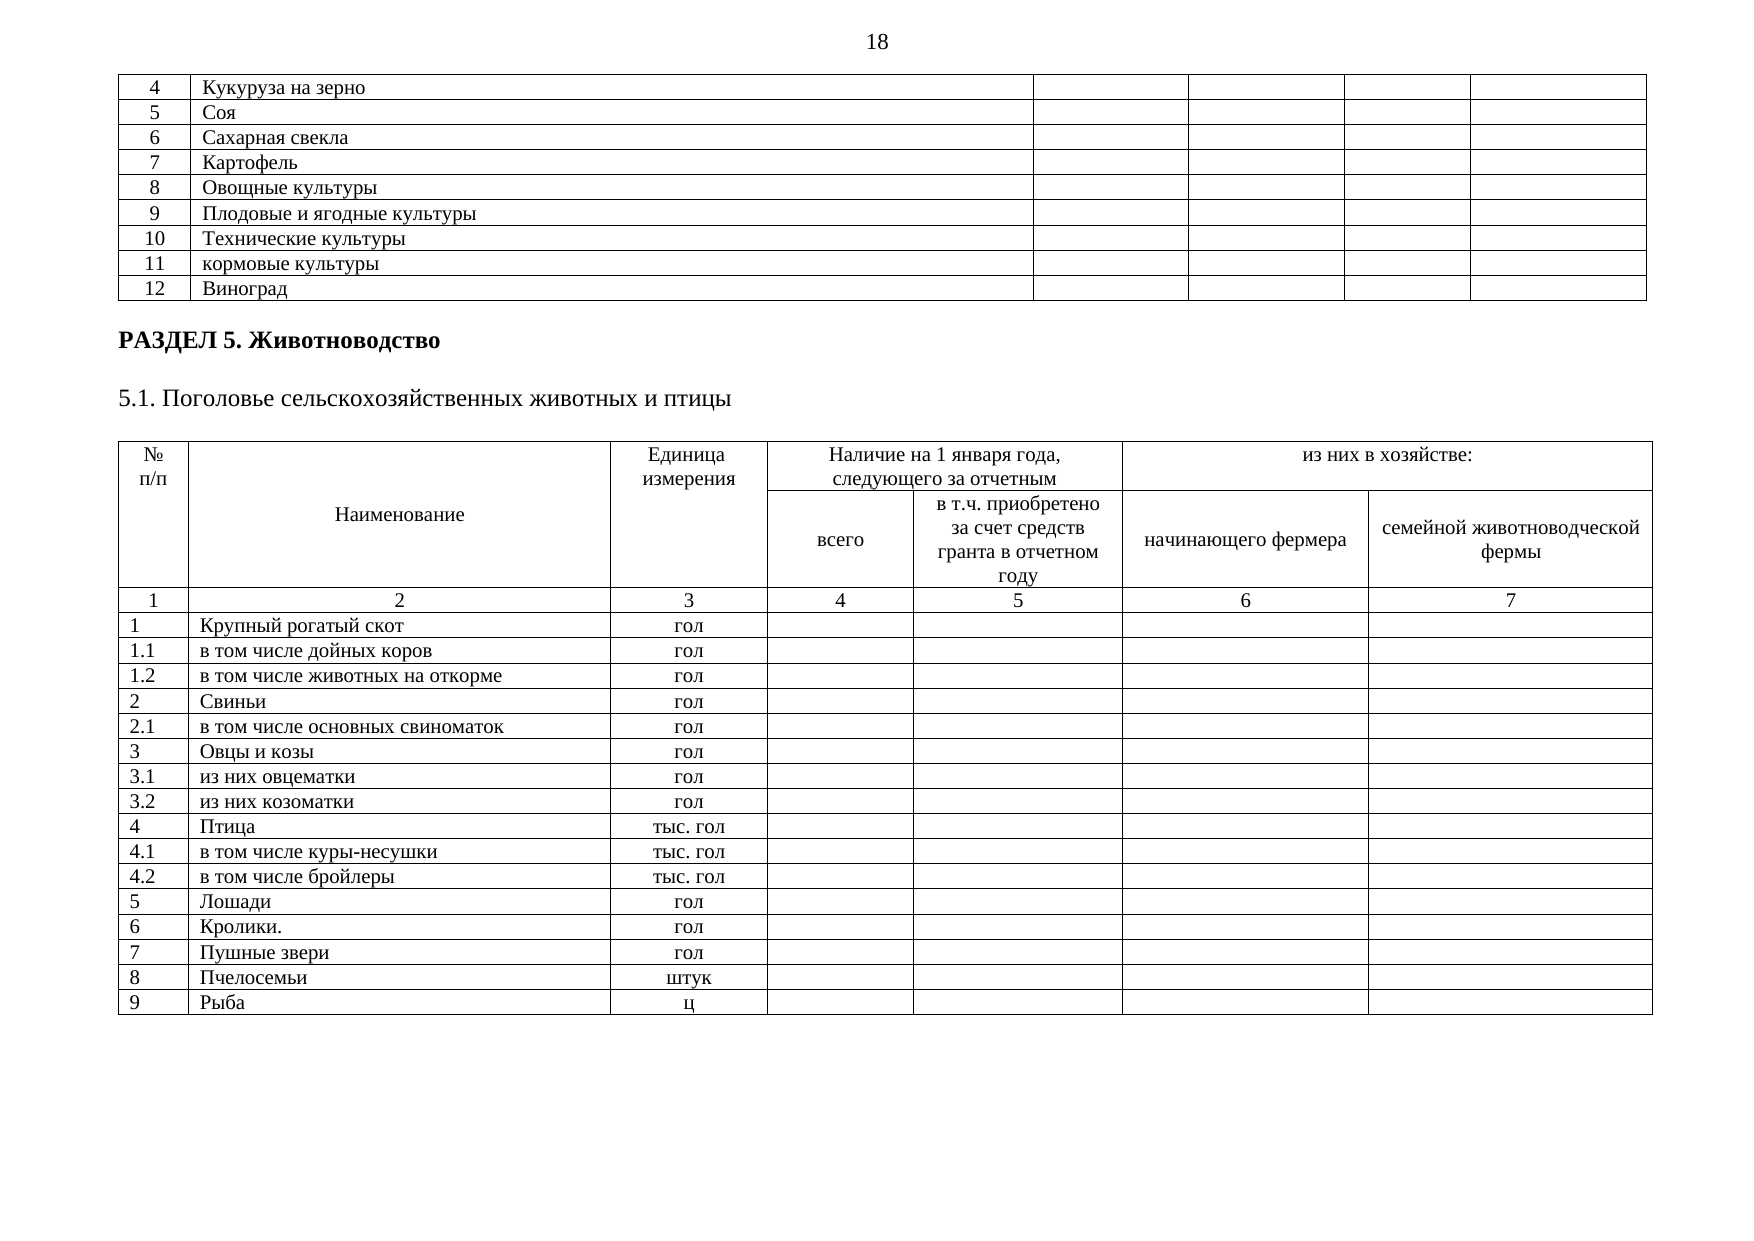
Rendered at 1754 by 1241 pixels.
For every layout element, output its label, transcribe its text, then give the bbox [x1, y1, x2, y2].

table_header Наличие на 1 января года, следующего за отчетным [768, 442, 1122, 490]
table_cell [1123, 764, 1368, 788]
table_cell [1369, 689, 1652, 713]
table_cell [914, 889, 1122, 913]
table_cell 4.1 [119, 839, 188, 863]
table_cell 11 [119, 251, 190, 275]
table_cell [768, 789, 913, 813]
table_cell 3 [119, 739, 188, 763]
table_cell [1345, 200, 1470, 224]
table_cell Овощные культуры [191, 175, 1033, 199]
table_cell гол [611, 638, 767, 662]
table_cell гол [611, 613, 767, 637]
table_cell [1369, 839, 1652, 863]
table_cell 7 [119, 150, 190, 174]
table_cell [768, 739, 913, 763]
table_cell [1034, 276, 1188, 300]
table_cell в том числе куры-несушки [189, 839, 610, 863]
table_cell ц [611, 990, 767, 1014]
table_cell [1123, 990, 1368, 1014]
table_cell [1123, 739, 1368, 763]
table_cell [914, 739, 1122, 763]
table_cell 9 [119, 200, 190, 224]
table_cell Картофель [191, 150, 1033, 174]
table_cell гол [611, 739, 767, 763]
table_cell 7 [1369, 588, 1652, 612]
table_cell 4 [119, 75, 190, 99]
table_cell [768, 613, 913, 637]
table_cell штук [611, 965, 767, 989]
table_cell [1345, 175, 1470, 199]
table_cell семейной животноводческой фермы [1369, 491, 1652, 587]
table_cell Виноград [191, 276, 1033, 300]
table_cell 1.1 [119, 638, 188, 662]
table_cell [1123, 965, 1368, 989]
table_cell 6 [119, 915, 188, 938]
table_cell [914, 613, 1122, 637]
table_cell [914, 814, 1122, 838]
table_cell [768, 638, 913, 662]
table_cell Пушные звери [189, 940, 610, 964]
table_cell [914, 864, 1122, 888]
table_cell [1369, 714, 1652, 738]
table_cell [1034, 125, 1188, 149]
table_cell 10 [119, 226, 190, 249]
table_cell 5 [119, 100, 190, 124]
table_cell тыс. гол [611, 864, 767, 888]
table_cell из них козоматки [189, 789, 610, 813]
table_cell [1369, 814, 1652, 838]
table_cell 6 [119, 125, 190, 149]
table_cell [1369, 940, 1652, 964]
table_cell Пчелосемьи [189, 965, 610, 989]
table_cell Кукуруза на зерно [191, 75, 1033, 99]
table_cell 2 [119, 689, 188, 713]
table_cell [914, 664, 1122, 687]
table_cell [768, 940, 913, 964]
table_cell [768, 864, 913, 888]
table_cell [1189, 200, 1344, 224]
table_cell [1369, 965, 1652, 989]
table_cell 12 [119, 276, 190, 300]
table_cell 9 [119, 990, 188, 1014]
table_cell [1369, 764, 1652, 788]
table_header из них в хозяйстве: [1123, 442, 1652, 490]
table_cell [914, 915, 1122, 938]
table_cell [1189, 125, 1344, 149]
table_cell Кролики. [189, 915, 610, 938]
table_cell [914, 965, 1122, 989]
table_cell 7 [119, 940, 188, 964]
table_cell [1189, 100, 1344, 124]
table_cell [1123, 689, 1368, 713]
table_cell Лошади [189, 889, 610, 913]
table_cell [1189, 251, 1344, 275]
table_cell [1471, 125, 1646, 149]
table_cell Соя [191, 100, 1033, 124]
table_cell [1471, 200, 1646, 224]
table_cell в том числе основных свиноматок [189, 714, 610, 738]
table_cell 2.1 [119, 714, 188, 738]
table_cell [1471, 276, 1646, 300]
table_cell 1 [119, 613, 188, 637]
table_cell [1369, 889, 1652, 913]
table_header Единица измерения [611, 442, 767, 587]
table_cell [1123, 839, 1368, 863]
table_cell в том числе животных на откорме [189, 664, 610, 687]
table_cell [1189, 150, 1344, 174]
table_cell [1034, 251, 1188, 275]
table_cell 4 [119, 814, 188, 838]
table_cell [914, 990, 1122, 1014]
table_cell [1123, 915, 1368, 938]
table_cell [768, 990, 913, 1014]
table_cell [1123, 714, 1368, 738]
table_cell [1471, 100, 1646, 124]
table_cell 1 [119, 588, 188, 612]
table_cell [1369, 739, 1652, 763]
table_cell [1471, 251, 1646, 275]
table_cell [1369, 915, 1652, 938]
table_cell гол [611, 764, 767, 788]
table_cell гол [611, 915, 767, 938]
table_cell [1034, 200, 1188, 224]
text 5.1. Поголовье сельскохозяйственных животных и птицы [118, 383, 1636, 412]
table_cell [768, 764, 913, 788]
table_cell [1369, 613, 1652, 637]
table_cell [1369, 638, 1652, 662]
table_cell всего [768, 491, 913, 587]
table_cell гол [611, 889, 767, 913]
table_cell гол [611, 689, 767, 713]
table_cell [1345, 100, 1470, 124]
table_cell [1189, 226, 1344, 249]
table_cell [1369, 664, 1652, 687]
table_cell [914, 764, 1122, 788]
table_cell [914, 638, 1122, 662]
table_cell [1034, 100, 1188, 124]
text РАЗДЕЛ 5. Животноводство [118, 326, 1636, 354]
table_cell кормовые культуры [191, 251, 1033, 275]
table_cell Технические культуры [191, 226, 1033, 249]
table_cell Крупный рогатый скот [189, 613, 610, 637]
table_cell [1123, 638, 1368, 662]
table_cell [914, 714, 1122, 738]
table_cell Птица [189, 814, 610, 838]
table_cell [768, 814, 913, 838]
table_cell 6 [1123, 588, 1368, 612]
table_cell [1369, 990, 1652, 1014]
table_cell тыс. гол [611, 839, 767, 863]
table_cell в т.ч. приобретено за счет средств гранта в отчетном году [914, 491, 1122, 587]
table_cell [1345, 125, 1470, 149]
table_cell [1123, 814, 1368, 838]
table_cell [1369, 864, 1652, 888]
table_cell Овцы и козы [189, 739, 610, 763]
table_cell [768, 839, 913, 863]
table_cell в том числе дойных коров [189, 638, 610, 662]
table_cell [768, 689, 913, 713]
table_cell [1471, 226, 1646, 249]
table_cell [914, 839, 1122, 863]
table_cell [768, 889, 913, 913]
table_header Наименование [189, 442, 610, 587]
table_cell [1471, 175, 1646, 199]
table_cell [1123, 664, 1368, 687]
table_cell [914, 940, 1122, 964]
table_cell Свиньи [189, 689, 610, 713]
table_cell [768, 714, 913, 738]
table_cell [1034, 175, 1188, 199]
table_cell 3.2 [119, 789, 188, 813]
table_header № п/п [119, 442, 188, 587]
table_cell 5 [914, 588, 1122, 612]
table_cell гол [611, 940, 767, 964]
table_cell [914, 689, 1122, 713]
table_cell [1123, 940, 1368, 964]
table_cell [1189, 75, 1344, 99]
table_cell гол [611, 714, 767, 738]
table_cell 3.1 [119, 764, 188, 788]
table_cell [1345, 150, 1470, 174]
table_cell [914, 789, 1122, 813]
table_cell [1034, 150, 1188, 174]
table_cell из них овцематки [189, 764, 610, 788]
table_cell [1189, 276, 1344, 300]
table_cell [1034, 75, 1188, 99]
table_cell [1471, 75, 1646, 99]
table_cell [1189, 175, 1344, 199]
table_cell 4.2 [119, 864, 188, 888]
table_cell 1.2 [119, 664, 188, 687]
table_cell [1123, 789, 1368, 813]
table_cell [1345, 75, 1470, 99]
table_cell Рыба [189, 990, 610, 1014]
table_cell в том числе бройлеры [189, 864, 610, 888]
table_cell Сахарная свекла [191, 125, 1033, 149]
table_cell начинающего фермера [1123, 491, 1368, 587]
table_cell гол [611, 664, 767, 687]
table_cell [1345, 276, 1470, 300]
table_cell [1123, 864, 1368, 888]
table_cell [768, 664, 913, 687]
table_cell 4 [768, 588, 913, 612]
table_cell 8 [119, 175, 190, 199]
table_cell [1471, 150, 1646, 174]
table_cell [768, 965, 913, 989]
table_cell 8 [119, 965, 188, 989]
table_cell [1369, 789, 1652, 813]
table_cell [1034, 226, 1188, 249]
table_cell 3 [611, 588, 767, 612]
table_cell [1123, 889, 1368, 913]
table_cell тыс. гол [611, 814, 767, 838]
table_cell гол [611, 789, 767, 813]
table_cell [1345, 226, 1470, 249]
table_cell Плодовые и ягодные культуры [191, 200, 1033, 224]
table_cell [1345, 251, 1470, 275]
table_cell 5 [119, 889, 188, 913]
table_cell [1123, 613, 1368, 637]
table_cell 2 [189, 588, 610, 612]
table_cell [768, 915, 913, 938]
